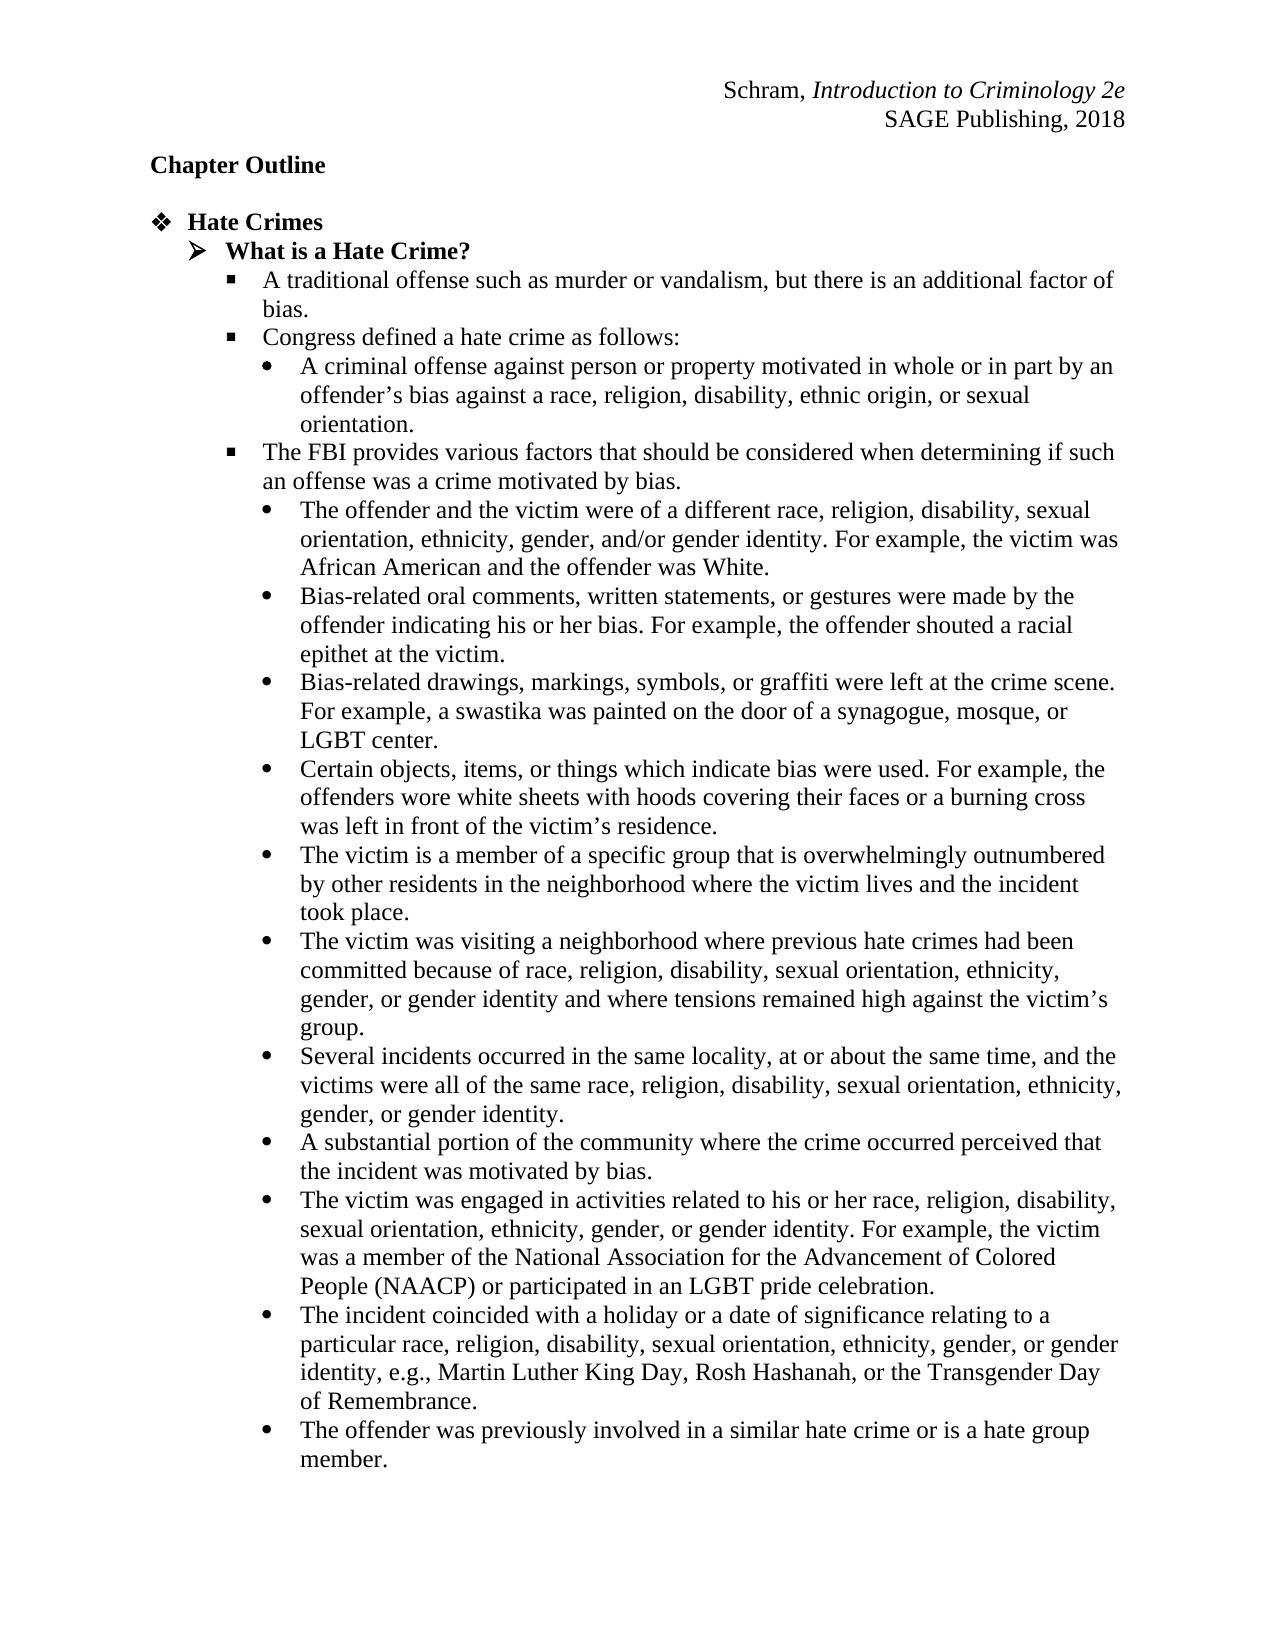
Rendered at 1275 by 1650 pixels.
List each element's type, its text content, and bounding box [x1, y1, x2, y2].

list The incident coincided with a holiday or a date of significance relating to a particular race, religion, disability, sexual orientation, ethnicity, gender, or gender identity, e.g., Martin Luther King Day, Rosh Hashanah, or the Transgender Day of Remembrance. [262, 1300, 1125, 1415]
list Congress defined a hate crime as follows: [225, 322, 1125, 351]
list The offender and the victim were of a different race, religion, disability, sexual orientation, ethnicity, gender, and/or gender identity. For example, the victim was African American and the offender was White. [262, 495, 1125, 581]
list Bias-related drawings, markings, symbols, or graffiti were left at the crime scene. For example, a swastika was painted on the door of a synagogue, mosque, or LGBT center. [262, 667, 1125, 754]
list What is a Hate Crime? [187, 236, 1125, 265]
list Hate Crimes [150, 207, 1125, 236]
list A criminal offense against person or property motivated in whole or in part by an offender’s bias against a race, religion, disability, ethnic origin, or sexual orientation. [262, 351, 1125, 437]
list The victim was engaged in activities related to his or her race, religion, disability, sexual orientation, ethnicity, gender, or gender identity. For example, the victim was a member of the National Association for the Advancement of Colored People (NAACP) or participated in an LGBT pride celebration. [262, 1185, 1125, 1300]
list Several incidents occurred in the same locality, at or about the same time, and the victims were all of the same race, religion, disability, sexual orientation, ethnicity, gender, or gender identity. [262, 1041, 1125, 1127]
list The offender was previously involved in a similar hate crime or is a hate group member. [262, 1415, 1125, 1472]
list The victim was visiting a neighborhood where previous hate crimes had been committed because of race, religion, disability, sexual orientation, ethnicity, gender, or gender identity and where tensions remained high against the victim’s group. [262, 926, 1125, 1041]
list Certain objects, items, or things which indicate bias were used. For example, the offenders wore white sheets with hoods covering their faces or a burning cross was left in front of the victim’s residence. [262, 754, 1125, 840]
list The victim is a member of a specific group that is overwhelmingly outnumbered by other residents in the neighborhood where the victim lives and the incident took place. [262, 840, 1125, 926]
text Chapter Outline [150, 150, 1125, 179]
list A traditional offense such as murder or vandalism, but there is an additional factor of bias. [225, 265, 1125, 322]
list Bias-related oral comments, written statements, or gestures were made by the offender indicating his or her bias. For example, the offender shouted a racial epithet at the victim. [262, 581, 1125, 667]
list The FBI provides various factors that should be considered when determining if such an offense was a crime motivated by bias. [225, 437, 1125, 495]
list A substantial portion of the community where the crime occurred perceived that the incident was motivated by bias. [262, 1127, 1125, 1185]
